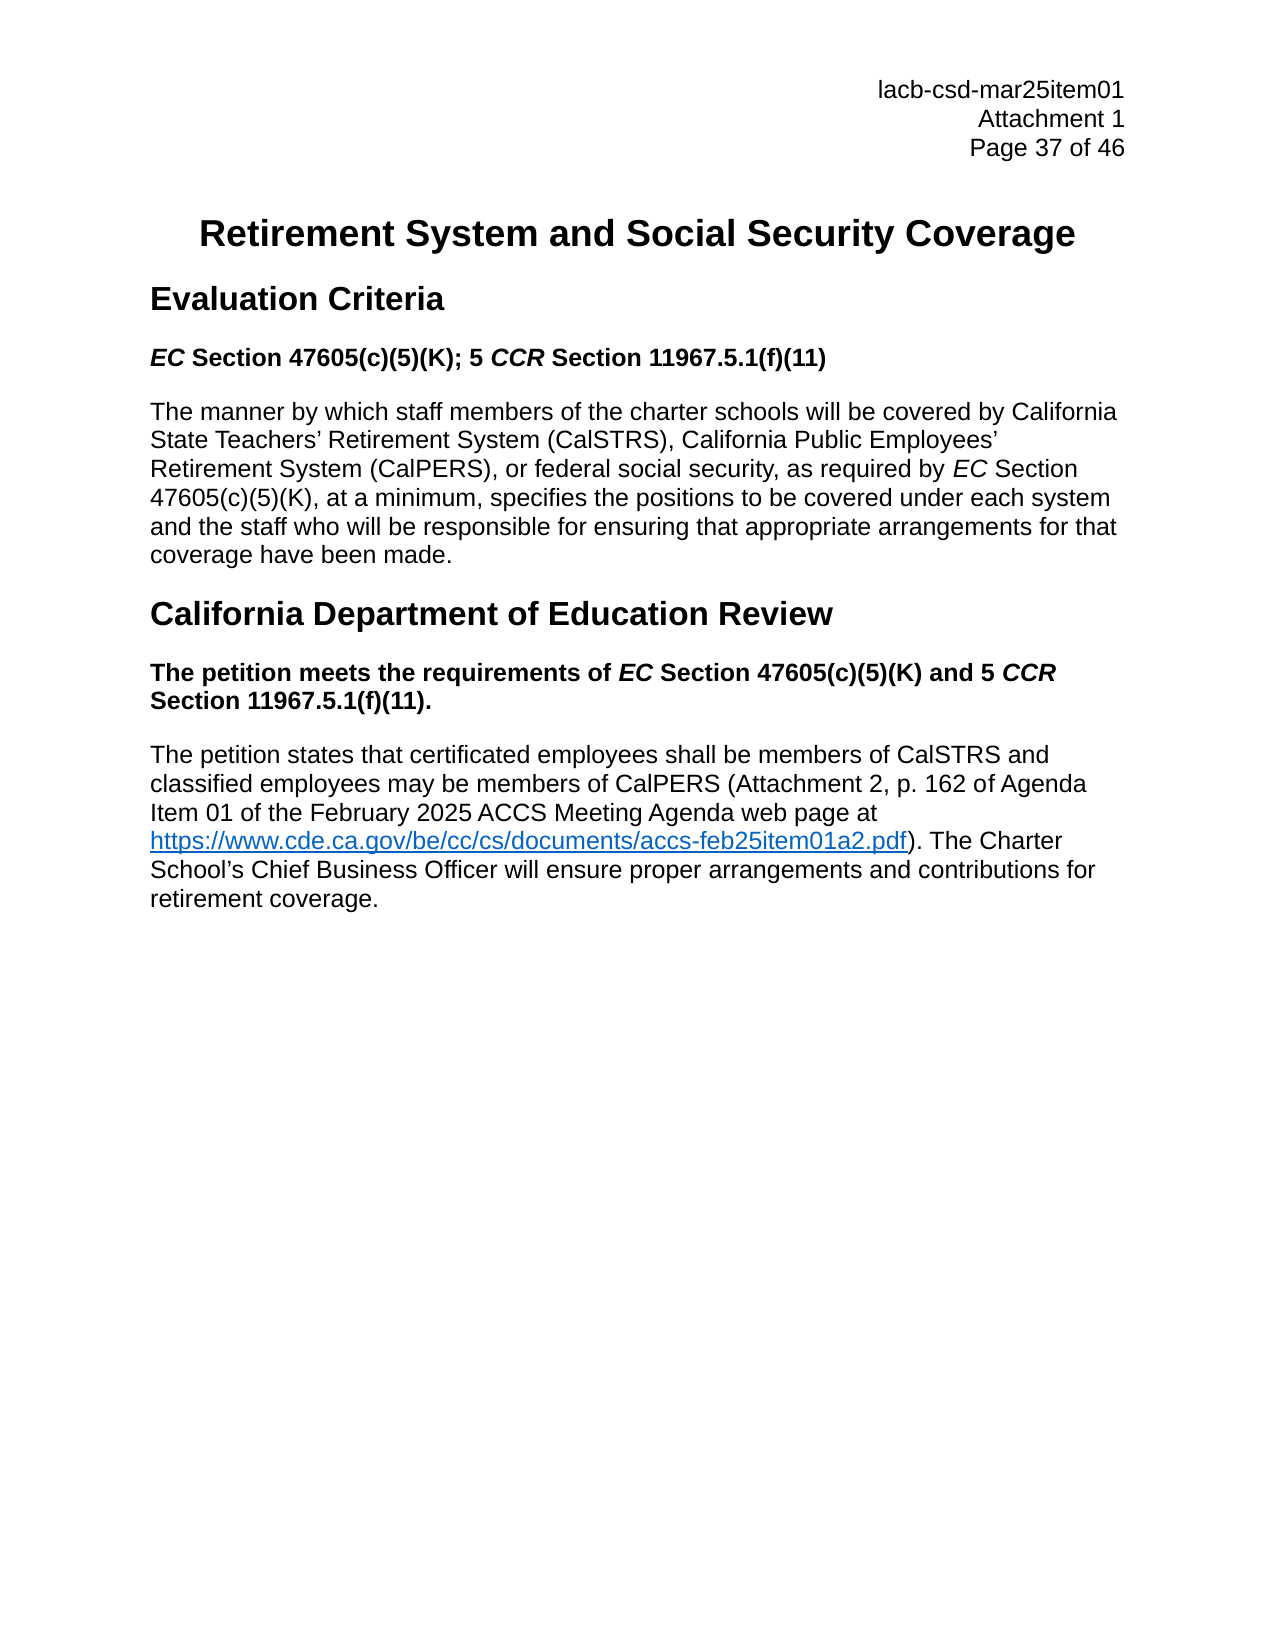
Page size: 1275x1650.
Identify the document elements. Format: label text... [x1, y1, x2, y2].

text The manner by which staff members of the charter schools will be covered by California State Teachers’ Retirement System (CalSTRS), California Public Employees’ Retirement System (CalPERS), or federal social security, as required by EC Section 47605(c)(5)(K), at a minimum, specifies the positions to be covered under each system and the staff who will be responsible for ensuring that appropriate arrangements for that coverage have been made. [150, 397, 1125, 569]
text The petition meets the requirements of EC Section 47605(c)(5)(K) and 5 CCR Section 11967.5.1(f)(11). [150, 657, 1125, 715]
text EC Section 47605(c)(5)(K); 5 CCR Section 11967.5.1(f)(11) [150, 343, 1125, 372]
subtitle Evaluation Criteria [150, 279, 1125, 318]
subtitle Retirement System and Social Security Coverage [150, 211, 1125, 254]
text The petition states that certificated employees shall be members of CalSTRS and classified employees may be members of CalPERS (Attachment 2, p. 162 of Agenda Item 01 of the February 2025 ACCS Meeting Agenda web page at https://www.cde.ca.gov/be/cc/cs/documents/accs-feb25item01a2.pdf). The Charter School’s Chief Business Officer will ensure proper arrangements and contributions for retirement coverage. [150, 740, 1125, 912]
subtitle California Department of Education Review [150, 594, 1125, 632]
